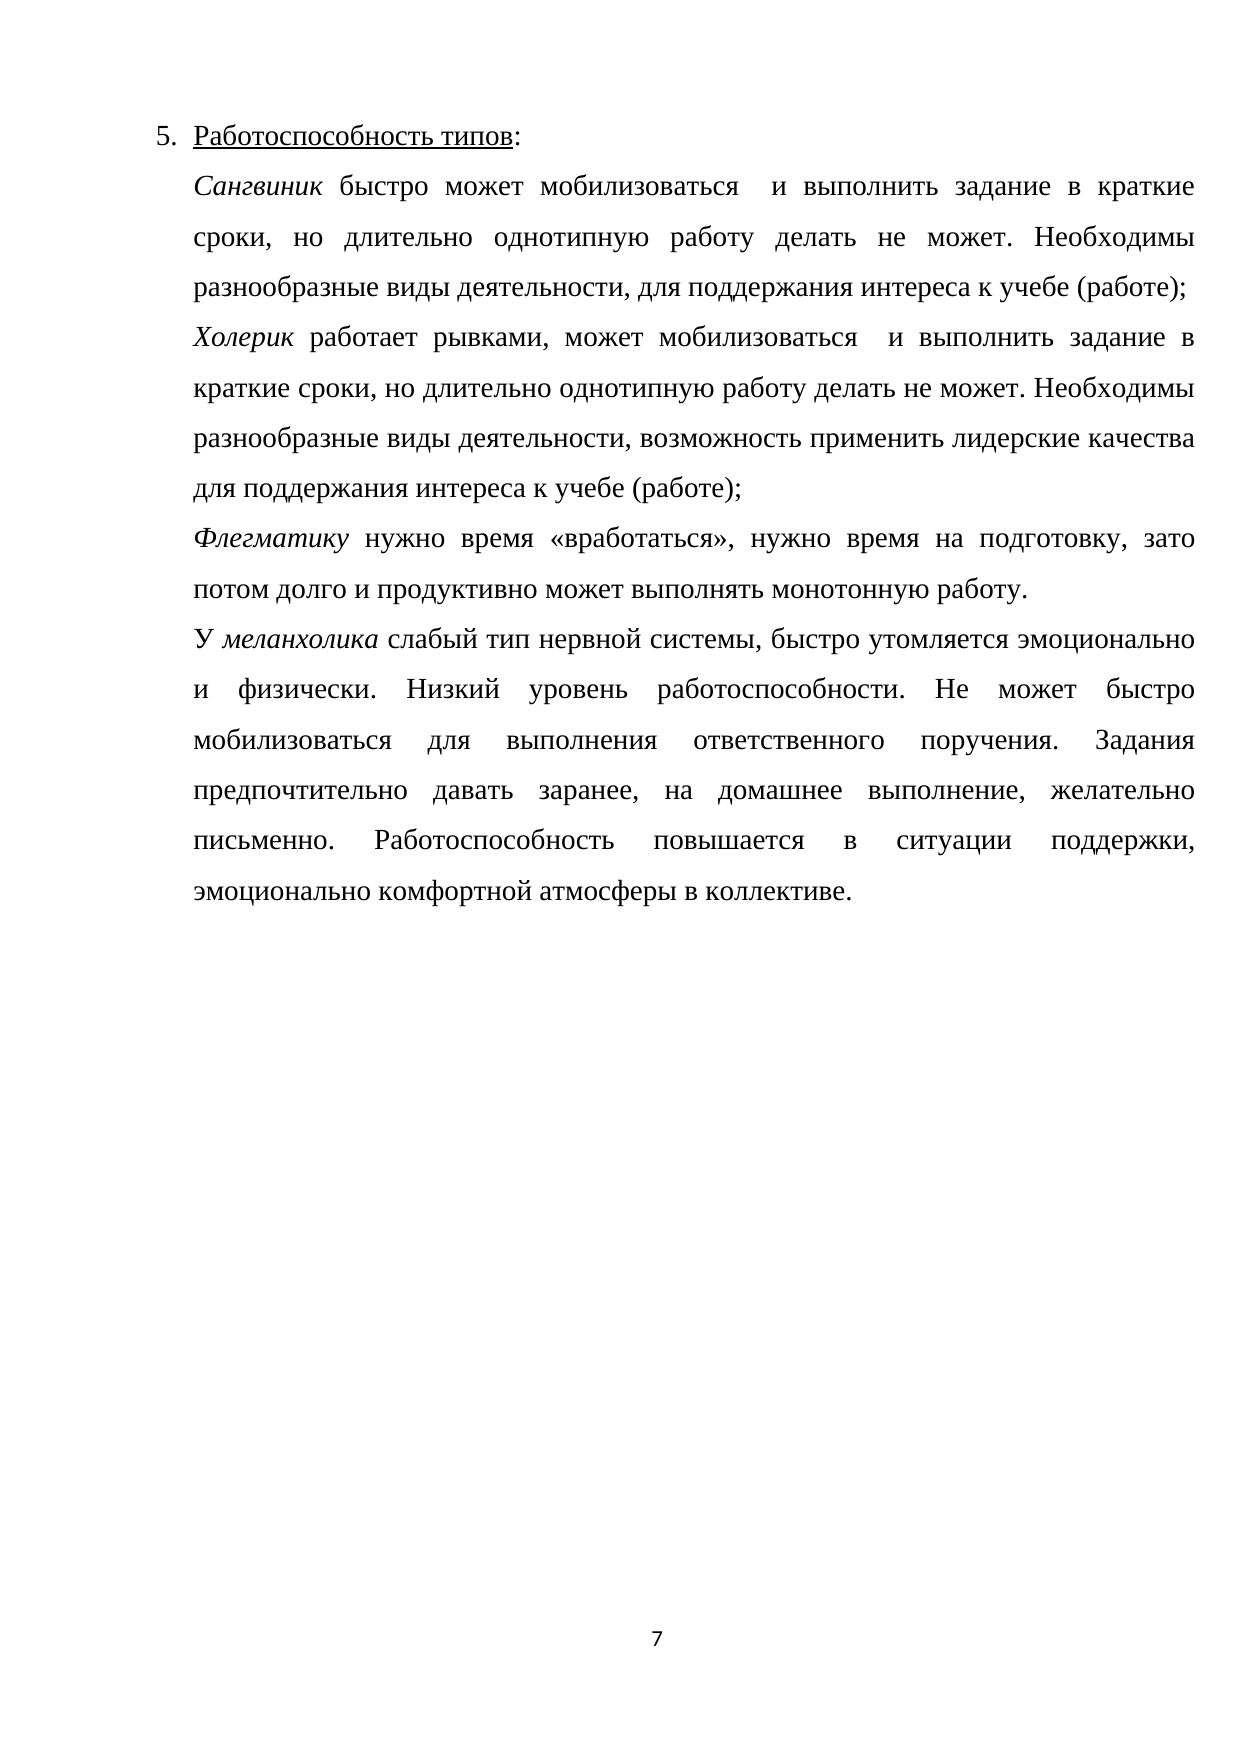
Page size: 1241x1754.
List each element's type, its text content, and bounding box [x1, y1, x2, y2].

list Сангвиник быстро может мобилизоваться и выполнить задание в краткие сроки, но длительно однотипную работу делать не может. Необходимы разнообразные виды деятельности, для поддержания интереса к учебе (работе); [193, 168, 1196, 303]
list У меланхолика слабый тип нервной системы, быстро утомляется эмоционально и физически. Низкий уровень работоспособности. Не может быстро мобилизоваться для выполнения ответственного поручения. Задания предпочтительно давать заранее, на домашнее выполнение, желательно письменно. Работоспособность повышается в ситуации поддержки, эмоционально комфортной атмосферы в коллективе. [193, 621, 1196, 906]
list Флегматику нужно время «вработаться», нужно время на подготовку, зато потом долго и продуктивно может выполнять монотонную работу. [193, 521, 1196, 604]
list Работоспособность типов: [156, 118, 1196, 152]
list Холерик работает рывками, может мобилизоваться и выполнить задание в краткие сроки, но длительно однотипную работу делать не может. Необходимы разнообразные виды деятельности, возможность применить лидерские качества для поддержания интереса к учебе (работе); [193, 319, 1196, 504]
